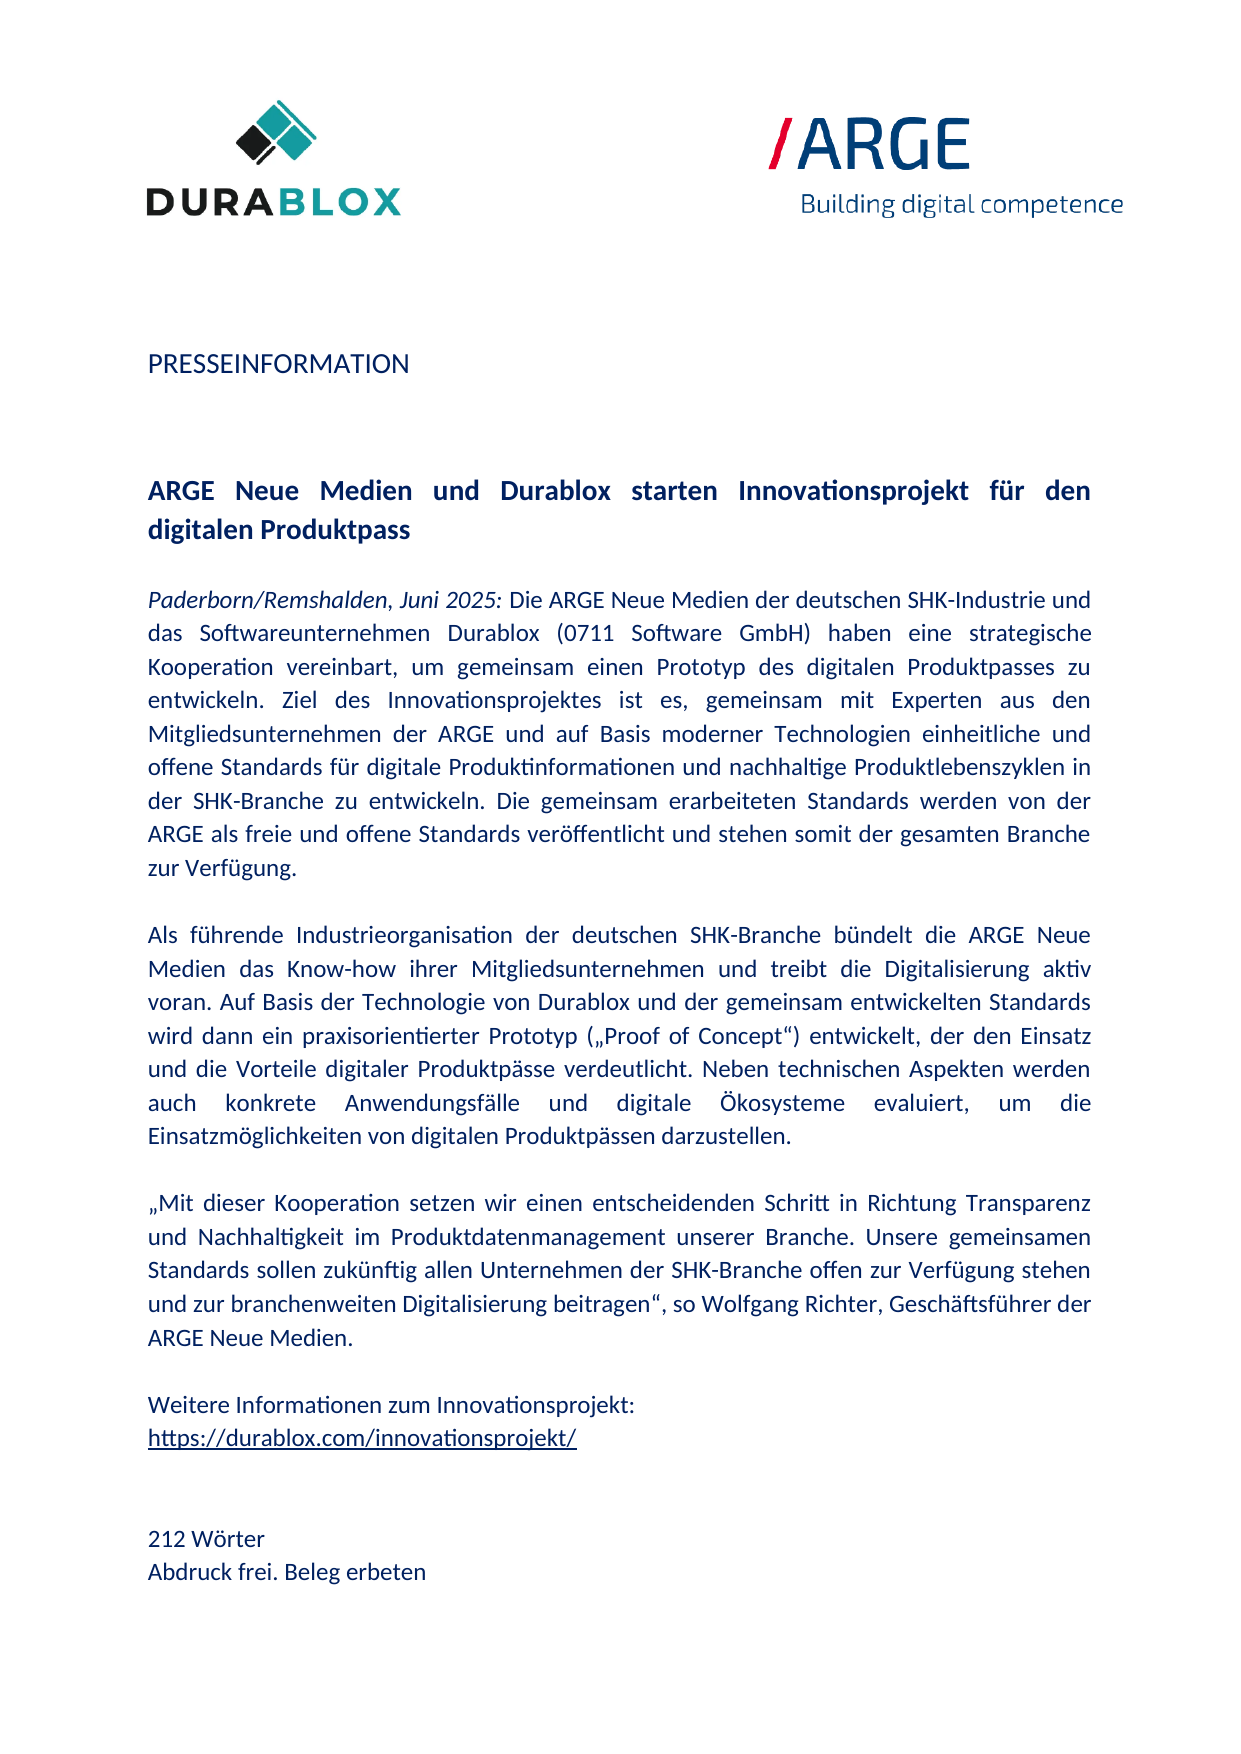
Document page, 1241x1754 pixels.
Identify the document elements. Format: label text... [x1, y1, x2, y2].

text https://durablox.com/innovationsprojekt/ [148, 1422, 1092, 1453]
subtitle ARGE Neue Medien und Durablox starten Innovationsprojekt für den digitalen Produktpass [148, 472, 1092, 547]
text „Mit dieser Kooperation setzen wir einen entscheidenden Schritt in Richtung Transparenz und Nachhaltigkeit im Produktdatenmanagement unserer Branche. Unsere gemeinsamen Standards sollen zukünftig allen Unternehmen der SHK-Branche offen zur Verfügung stehen und zur branchenweiten Digitalisierung beitragen“, so Wolfgang Richter, Geschäftsführer der ARGE Neue Medien. [148, 1154, 1092, 1352]
text Paderborn/Remshalden, Juni 2025: Die ARGE Neue Medien der deutschen SHK-Industrie und das Softwareunternehmen Durablox (0711 Software GmbH) haben eine strategische Kooperation vereinbart, um gemeinsam einen Prototyp des digitalen Produktpasses zu entwickeln. Ziel des Innovationsprojektes ist es, gemeinsam mit Experten aus den Mitgliedsunternehmen der ARGE und auf Basis moderner Technologien einheitliche und offene Standards für digitale Produktinformationen und nachhaltige Produktlebenszyklen in der SHK-Branche zu entwickeln. Die gemeinsam erarbeiteten Standards werden von der ARGE als freie und offene Standards veröffentlicht und stehen somit der gesamten Branche zur Verfügung. [148, 584, 1092, 883]
text PRESSEINFORMATION [148, 345, 1093, 380]
picture [117, 78, 429, 235]
picture [768, 117, 1123, 218]
text Weitere Informationen zum Innovationsprojekt: [148, 1355, 1092, 1419]
text Als führende Industrieorganisation der deutschen SHK-Branche bündelt die ARGE Neue Medien das Know-how ihrer Mitgliedsunternehmen und treibt die Digitalisierung aktiv voran. Auf Basis der Technologie von Durablox und der gemeinsam entwickelten Standards wird dann ein praxisorientierter Prototyp („Proof of Concept“) entwickelt, der den Einsatz und die Vorteile digitaler Produktpässe verdeutlicht. Neben technischen Aspekten werden auch konkrete Anwendungsfälle und digitale Ökosysteme evaluiert, um die Einsatzmöglichkeiten von digitalen Produktpässen darzustellen. [148, 886, 1092, 1151]
text Abdruck frei. Beleg erbeten [148, 1556, 1092, 1587]
text 212 Wörter [148, 1523, 1092, 1553]
